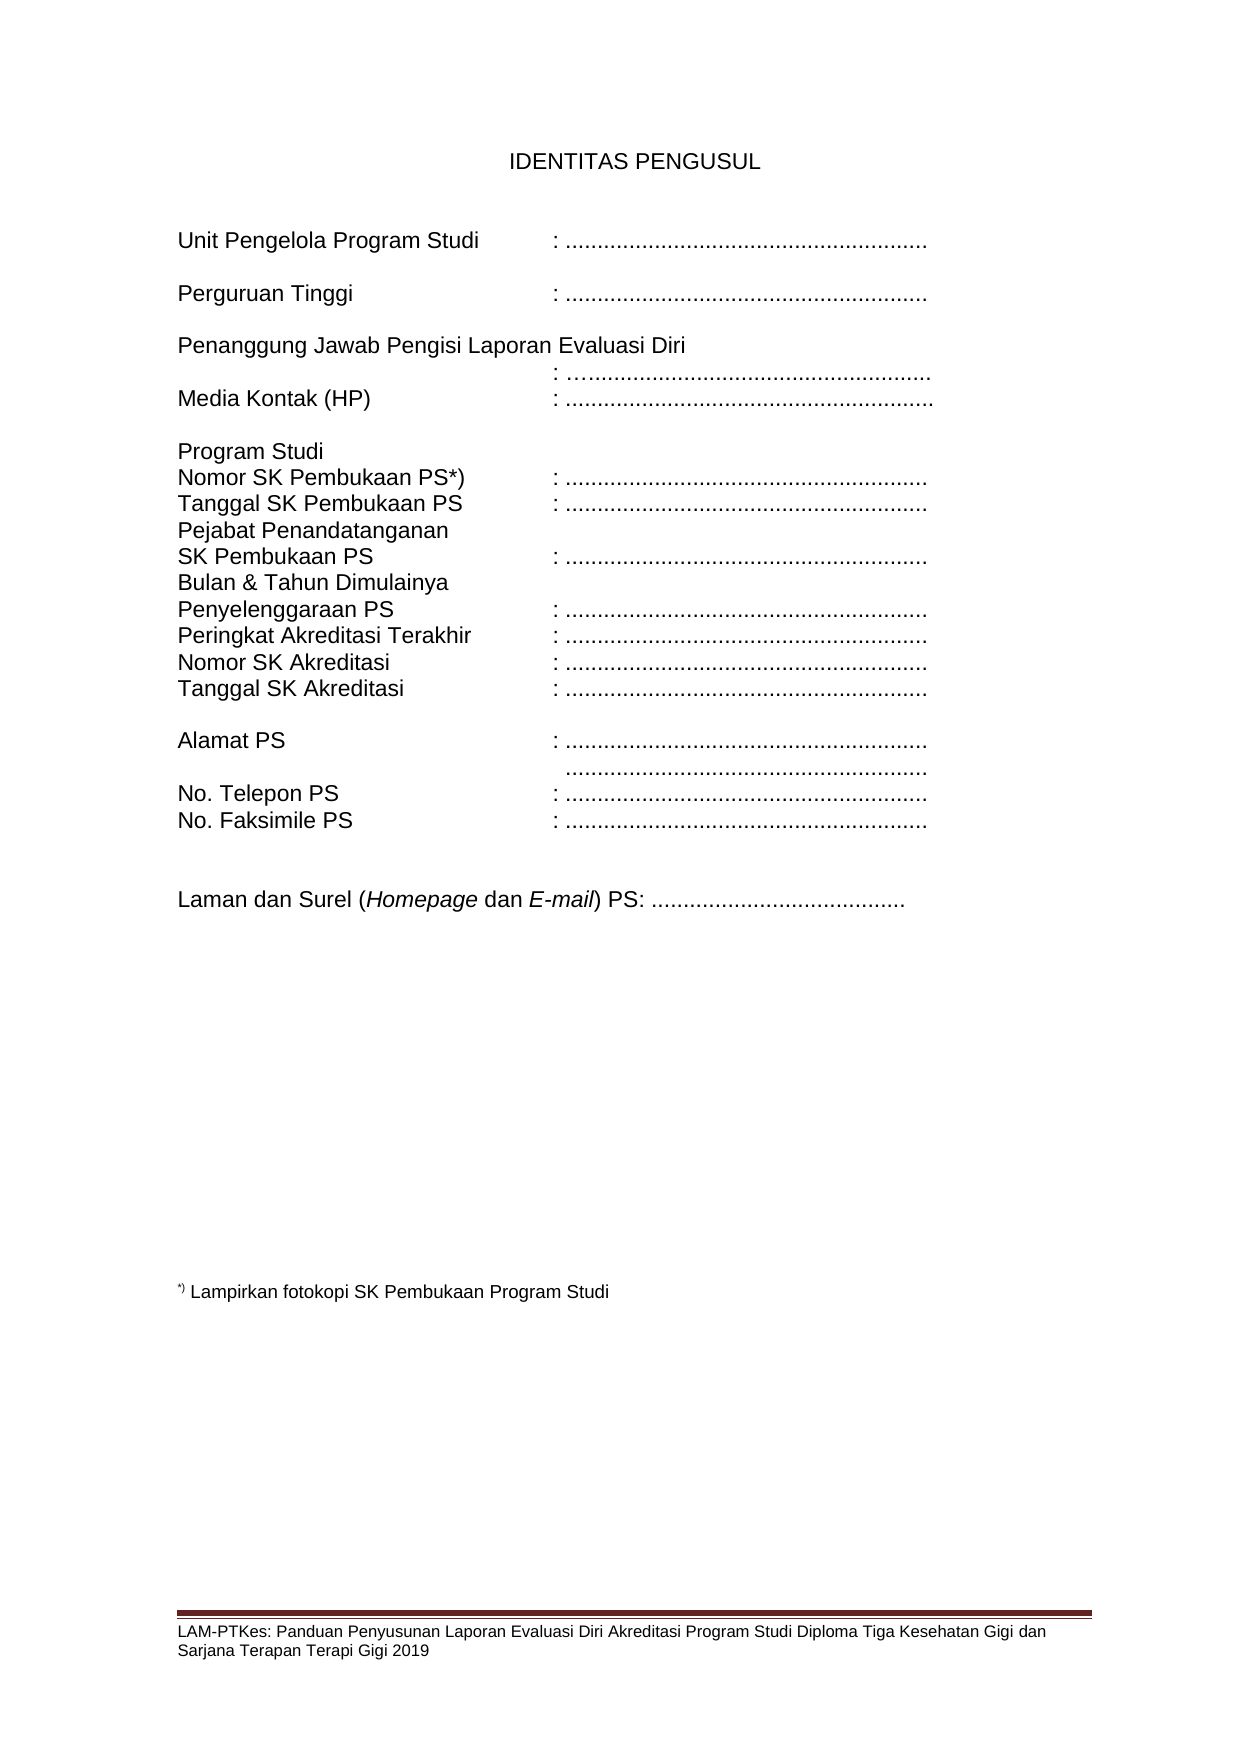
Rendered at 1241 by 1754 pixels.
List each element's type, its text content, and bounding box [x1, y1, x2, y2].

text Media Kontak (HP) : .......................................................... [177, 385, 1092, 411]
text Alamat PS : ......................................................... [177, 727, 1092, 754]
text Nomor SK Pembukaan PS*) : ......................................................... [177, 464, 1092, 490]
text Perguruan Tinggi : ......................................................... [177, 279, 1092, 306]
text Penyelenggaraan PS : ......................................................... [177, 596, 1092, 622]
text Laman dan Surel (Homepage dan E-mail) PS: ........................................ [177, 886, 1092, 912]
text Pejabat Penandatanganan [177, 517, 1092, 543]
text No. Faksimile PS : ......................................................... [177, 807, 1092, 833]
text Program Studi [177, 438, 1092, 464]
text Unit Pengelola Program Studi : ......................................................... [177, 227, 1092, 253]
text Peringkat Akreditasi Terakhir : ......................................................... [177, 622, 1092, 648]
text : …...................................................... [177, 358, 1092, 385]
text *) Lampirkan fotokopi SK Pembukaan Program Studi [177, 1281, 1092, 1302]
text Tanggal SK Pembukaan PS : ......................................................... [177, 490, 1092, 517]
text IDENTITAS PENGUSUL [177, 148, 1092, 174]
text ......................................................... [177, 754, 1092, 780]
text Penanggung Jawab Pengisi Laporan Evaluasi Diri [177, 332, 1092, 358]
text SK Pembukaan PS : ......................................................... [177, 543, 1092, 569]
text Tanggal SK Akreditasi : ......................................................... [177, 675, 1092, 701]
text Nomor SK Akreditasi : ......................................................... [177, 648, 1092, 675]
text Bulan & Tahun Dimulainya [177, 569, 1092, 596]
text No. Telepon PS : ......................................................... [177, 780, 1092, 807]
